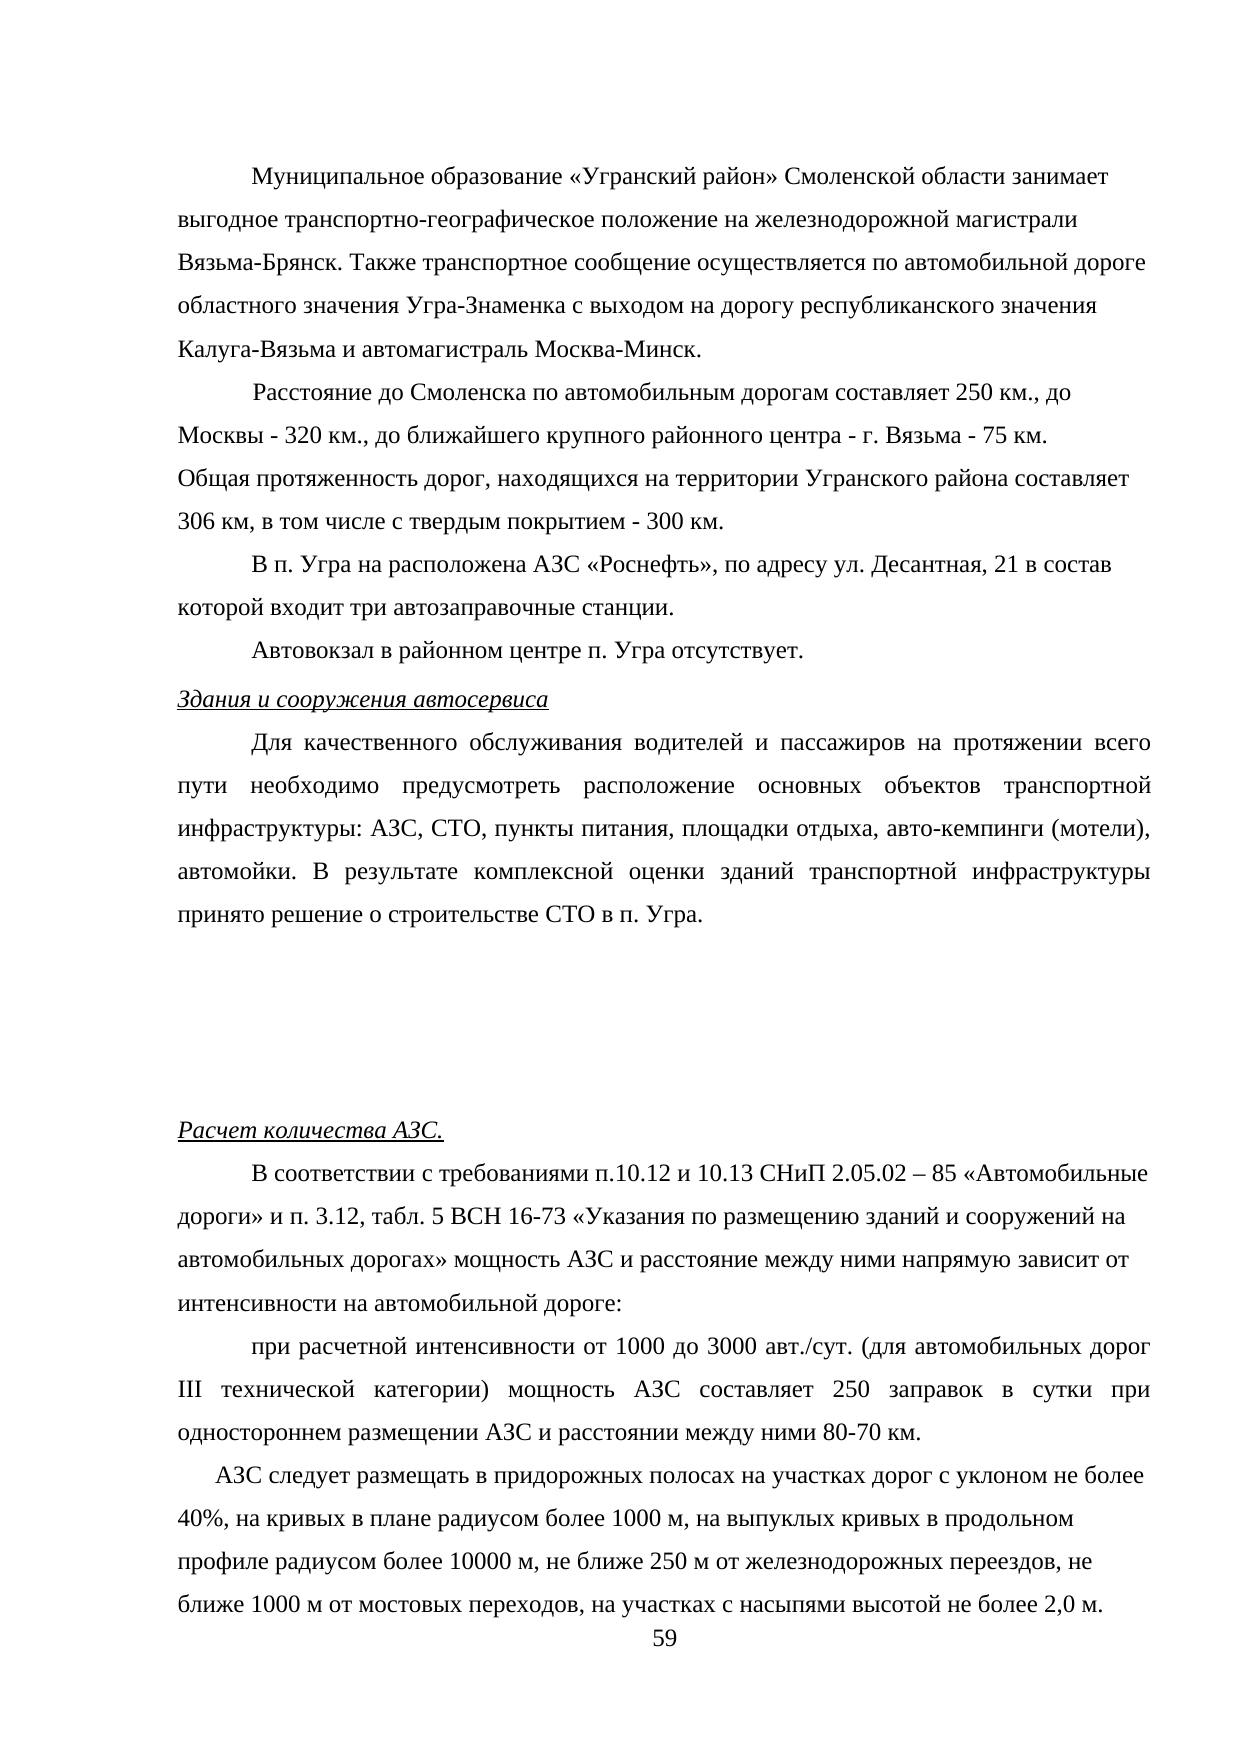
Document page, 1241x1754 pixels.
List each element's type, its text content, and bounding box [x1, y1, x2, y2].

text В п. Угра на расположена АЗС «Роснефть», по адресу ул. Десантная, 21 в состав которой входит три автозаправочные станции. [177, 549, 1152, 621]
list Расчет количества АЗС. [177, 1115, 1152, 1144]
text при расчетной интенсивности от 1000 до 3000 авт./сут. (для автомобильных дорог III технической категории) мощность АЗС составляет 250 заправок в сутки при одностороннем размещении АЗС и расстоянии между ними 80-70 км. [177, 1331, 1152, 1446]
text Автовокзал в районном центре п. Угра отсутствует. [177, 636, 1152, 664]
text Муниципальное образование «Угранский район» Смоленской области занимает выгодное транспортно-географическое положение на железнодорожной магистрали Вязьма-Брянск. Также транспортное сообщение осуществляется по автомобильной дороге областного значения Угра-Знаменка с выходом на дорогу республиканского значения Калуга-Вязьма и автомагистраль Москва-Минск. Расстояние до Смоленска по автомобильным дорогам составляет 250 км., до Москвы - 320 км., до ближайшего крупного районного центра - г. Вязьма - 75 км. Общая протяженность дорог, находящихся на территории Угранского района составляет 306 км, в том числе с твердым покрытием - 300 км. [177, 161, 1152, 535]
text АЗС следует размещать в придорожных полосах на участках дорог с уклоном не более 40%, на кривых в плане радиусом более 1000 м, на выпуклых кривых в продольном профиле радиусом более 10000 м, не ближе 250 м от железнодорожных переездов, не ближе 1000 м от мостовых переходов, на участках с насыпями высотой не более 2,0 м. [177, 1460, 1152, 1618]
text Для качественного обслуживания водителей и пассажиров на протяжении всего пути необходимо предусмотреть расположение основных объектов транспортной инфраструктуры: АЗС, СТО, пункты питания, площадки отдыха, авто-кемпинги (мотели), автомойки. В результате комплексной оценки зданий транспортной инфраструктуры принято решение о строительстве СТО в п. Угра. [177, 727, 1152, 928]
list Здания и сооружения автосервиса [177, 684, 1152, 713]
text В соответствии с требованиями п.10.12 и 10.13 СНиП 2.05.02 – 85 «Автомобильные дороги» и п. 3.12, табл. 5 ВСН 16-73 «Указания по размещению зданий и сооружений на автомобильных дорогах» мощность АЗС и расстояние между ними напрямую зависит от интенсивности на автомобильной дороге: [177, 1158, 1152, 1316]
